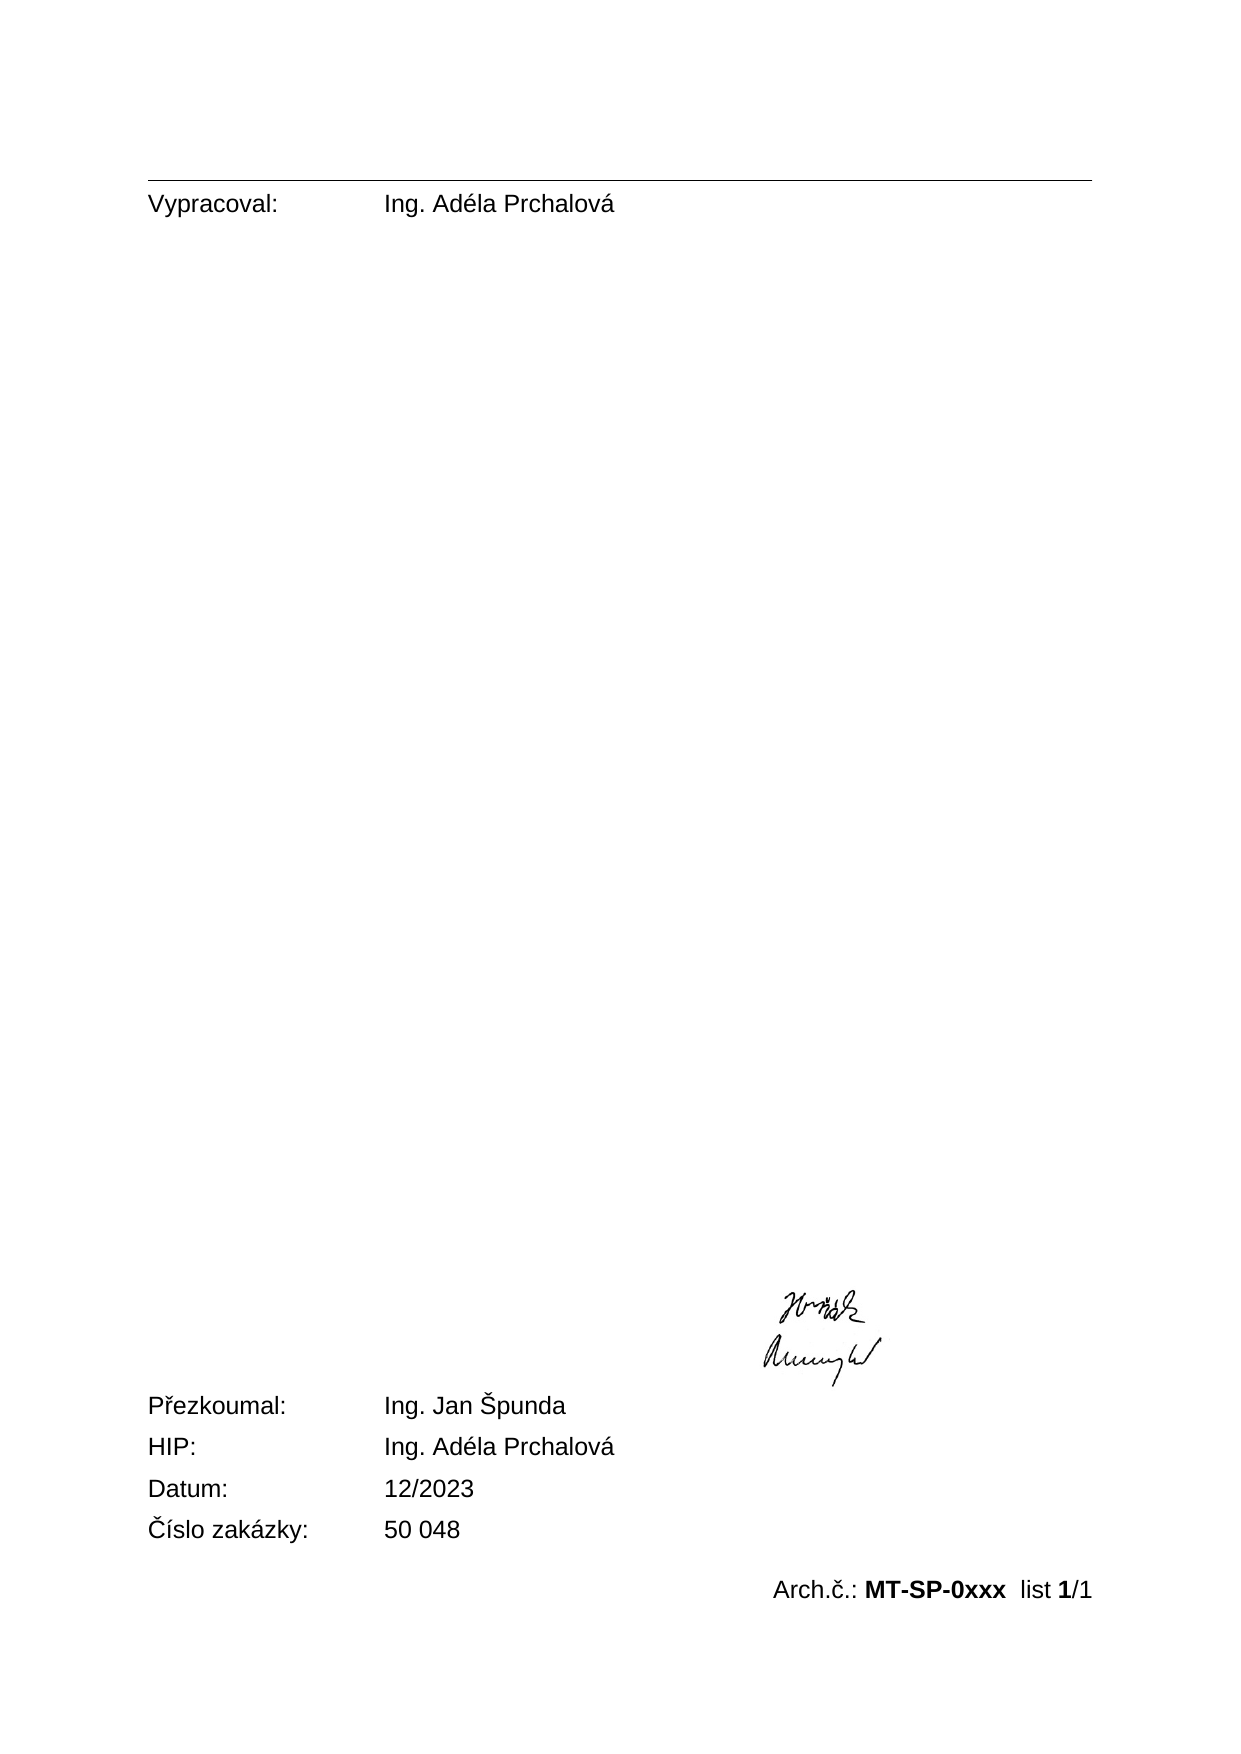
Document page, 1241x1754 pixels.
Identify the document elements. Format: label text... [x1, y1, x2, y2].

table_cell Ing. Jan Špunda [373, 1391, 1094, 1432]
table_cell Datum: [136, 1474, 373, 1515]
table_cell 12/2023 [373, 1474, 1094, 1515]
table_cell Číslo zakázky: [136, 1515, 373, 1573]
table_cell 50 048 [373, 1515, 1094, 1573]
table_cell Ing. Adéla Prchalová [373, 1433, 1094, 1474]
table_cell Ing. Adéla Prchalová [373, 189, 1094, 1391]
table_cell Vypracoval: [136, 189, 373, 1391]
table_cell Přezkoumal: [136, 1391, 373, 1432]
table_cell HIP: [136, 1433, 373, 1474]
picture [759, 1286, 891, 1391]
